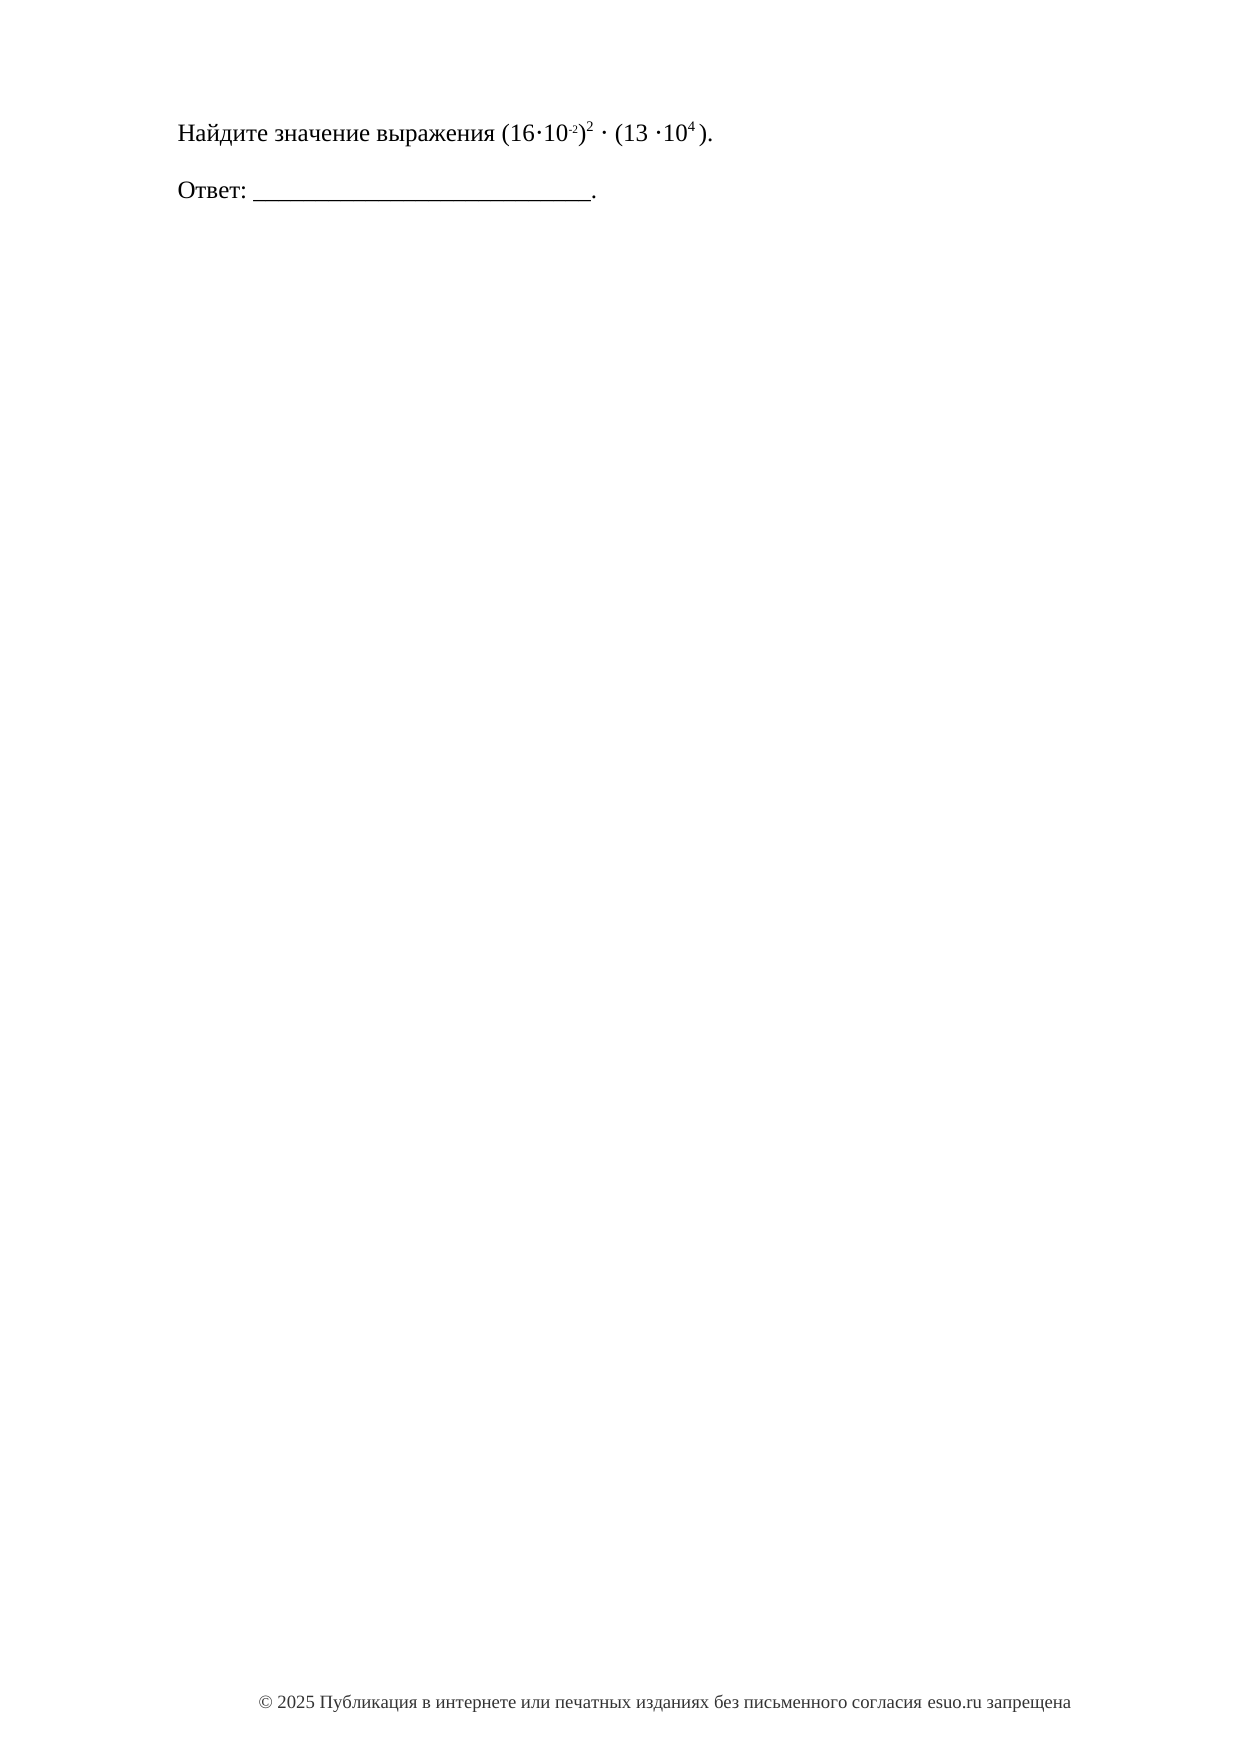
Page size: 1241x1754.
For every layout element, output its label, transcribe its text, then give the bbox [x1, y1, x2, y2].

text Найдите значение выражения (16⋅10-2)2 ⋅ (13 ⋅104 ). Ответ: ___________________________. [177, 118, 1122, 204]
